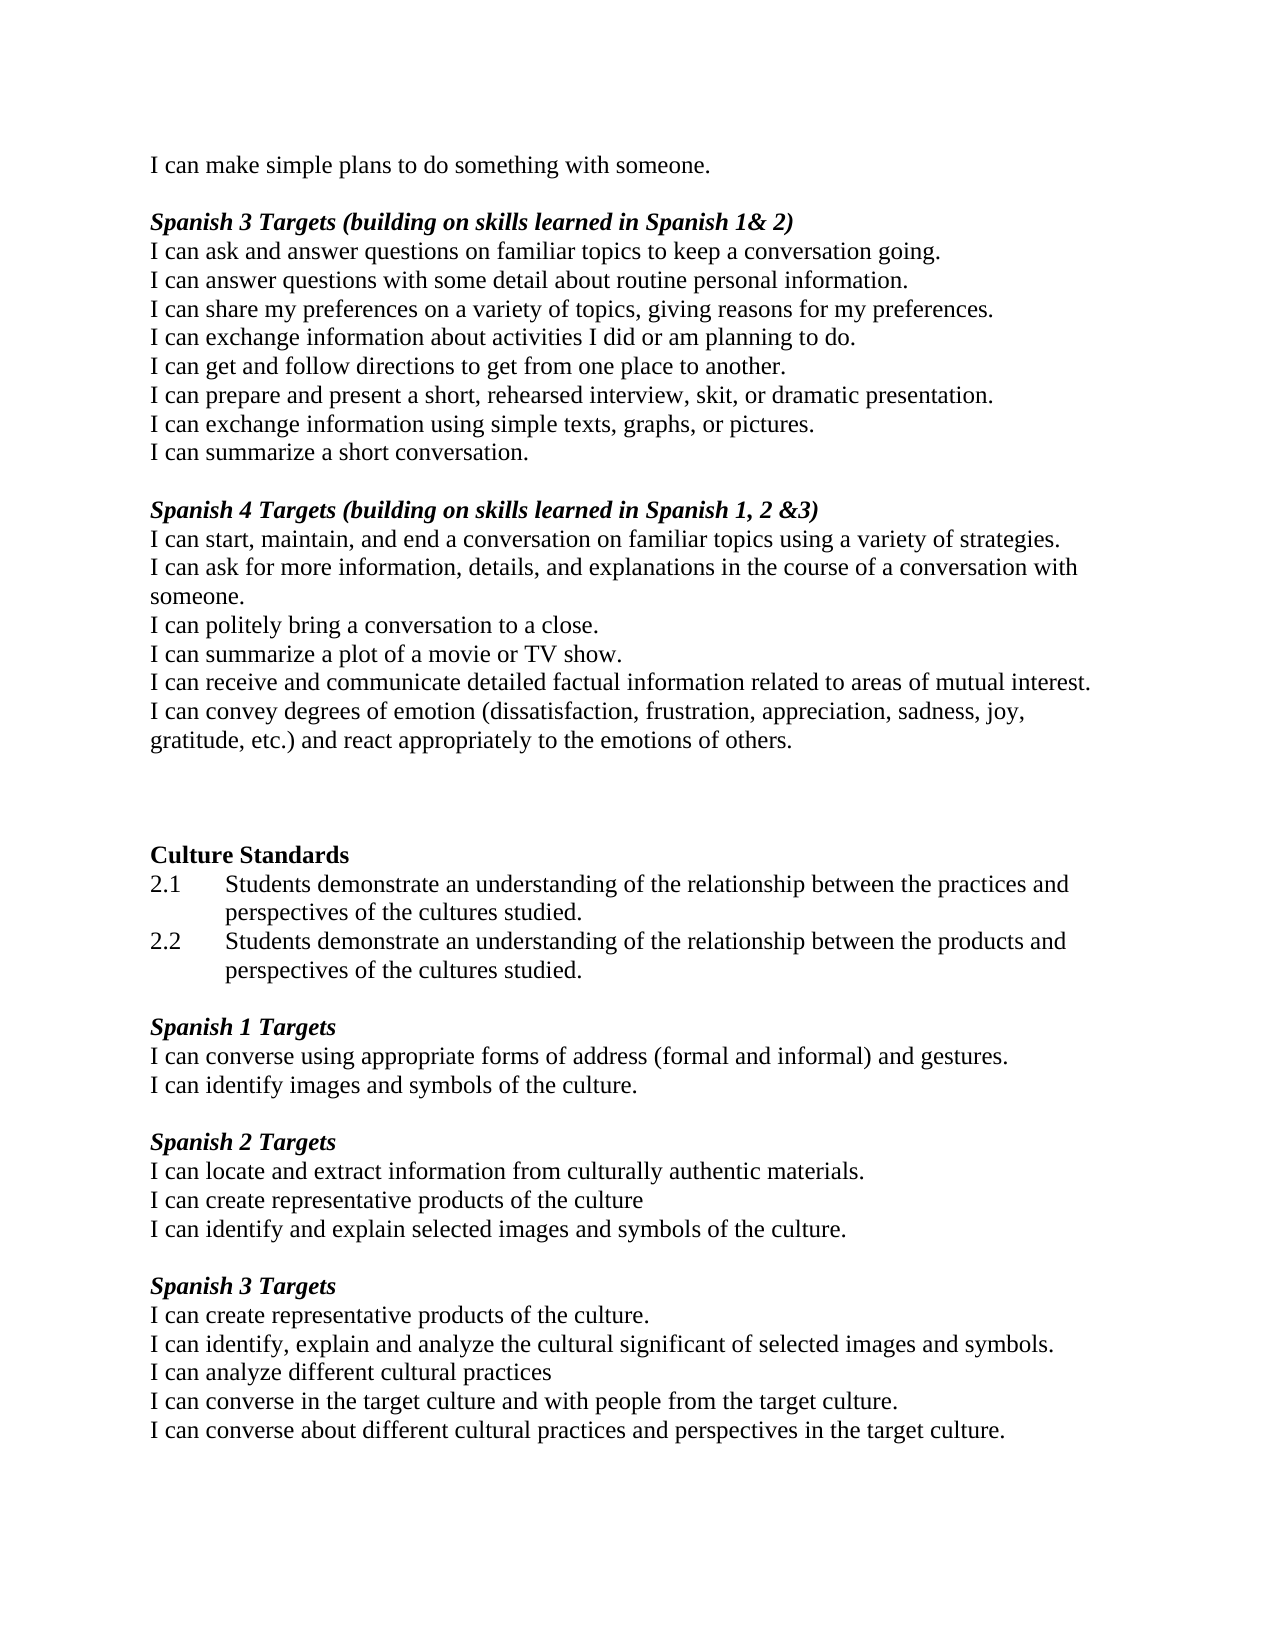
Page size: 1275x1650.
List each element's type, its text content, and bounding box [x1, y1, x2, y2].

text I can summarize a plot of a movie or TV show. [150, 639, 1125, 667]
text I can ask and answer questions on familiar topics to keep a conversation going. [150, 236, 1125, 265]
text I can get and follow directions to get from one place to another. [150, 351, 1125, 380]
text Spanish 3 Targets (building on skills learned in Spanish 1& 2) [150, 207, 1125, 236]
text I can create representative products of the culture. [150, 1300, 1125, 1329]
text I can identify images and symbols of the culture. [150, 1070, 1125, 1099]
text I can converse in the target culture and with people from the target culture. [150, 1386, 1125, 1415]
text I can summarize a short conversation. [150, 437, 1125, 466]
text I can identify, explain and analyze the cultural significant of selected images and symbols. [150, 1329, 1125, 1357]
text I can answer questions with some detail about routine personal information. [150, 265, 1125, 294]
text I can converse using appropriate forms of address (formal and informal) and gestures. [150, 1041, 1125, 1070]
text Spanish 3 Targets [150, 1271, 1125, 1300]
text I can create representative products of the culture [150, 1185, 1125, 1214]
text 2.1 Students demonstrate an understanding of the relationship between the practices and perspectives of the cultures studied. [150, 869, 1125, 926]
text I can convey degrees of emotion (dissatisfaction, frustration, appreciation, sadness, joy, gratitude, etc.) and react appropriately to the emotions of others. [150, 696, 1125, 754]
text I can ask for more information, details, and explanations in the course of a conversation with someone. [150, 552, 1125, 610]
text Culture Standards [150, 840, 1125, 869]
text I can share my preferences on a variety of topics, giving reasons for my preferences. [150, 294, 1125, 322]
text I can locate and extract information from culturally authentic materials. [150, 1156, 1125, 1185]
text Spanish 1 Targets [150, 1012, 1125, 1041]
text I can exchange information using simple texts, graphs, or pictures. [150, 409, 1125, 437]
text I can make simple plans to do something with someone. [150, 150, 1125, 179]
text I can analyze different cultural practices [150, 1357, 1125, 1386]
text I can politely bring a conversation to a close. [150, 610, 1125, 639]
text Spanish 4 Targets (building on skills learned in Spanish 1, 2 &3) [150, 495, 1125, 524]
text 2.2 Students demonstrate an understanding of the relationship between the products and perspectives of the cultures studied. [150, 926, 1125, 984]
text I can identify and explain selected images and symbols of the culture. [150, 1214, 1125, 1242]
text I can prepare and present a short, rehearsed interview, skit, or dramatic presentation. [150, 380, 1125, 409]
text Spanish 2 Targets [150, 1127, 1125, 1156]
text I can receive and communicate detailed factual information related to areas of mutual interest. [150, 667, 1125, 696]
text I can start, maintain, and end a conversation on familiar topics using a variety of strategies. [150, 524, 1125, 552]
text I can converse about different cultural practices and perspectives in the target culture. [150, 1415, 1125, 1444]
text I can exchange information about activities I did or am planning to do. [150, 322, 1125, 351]
